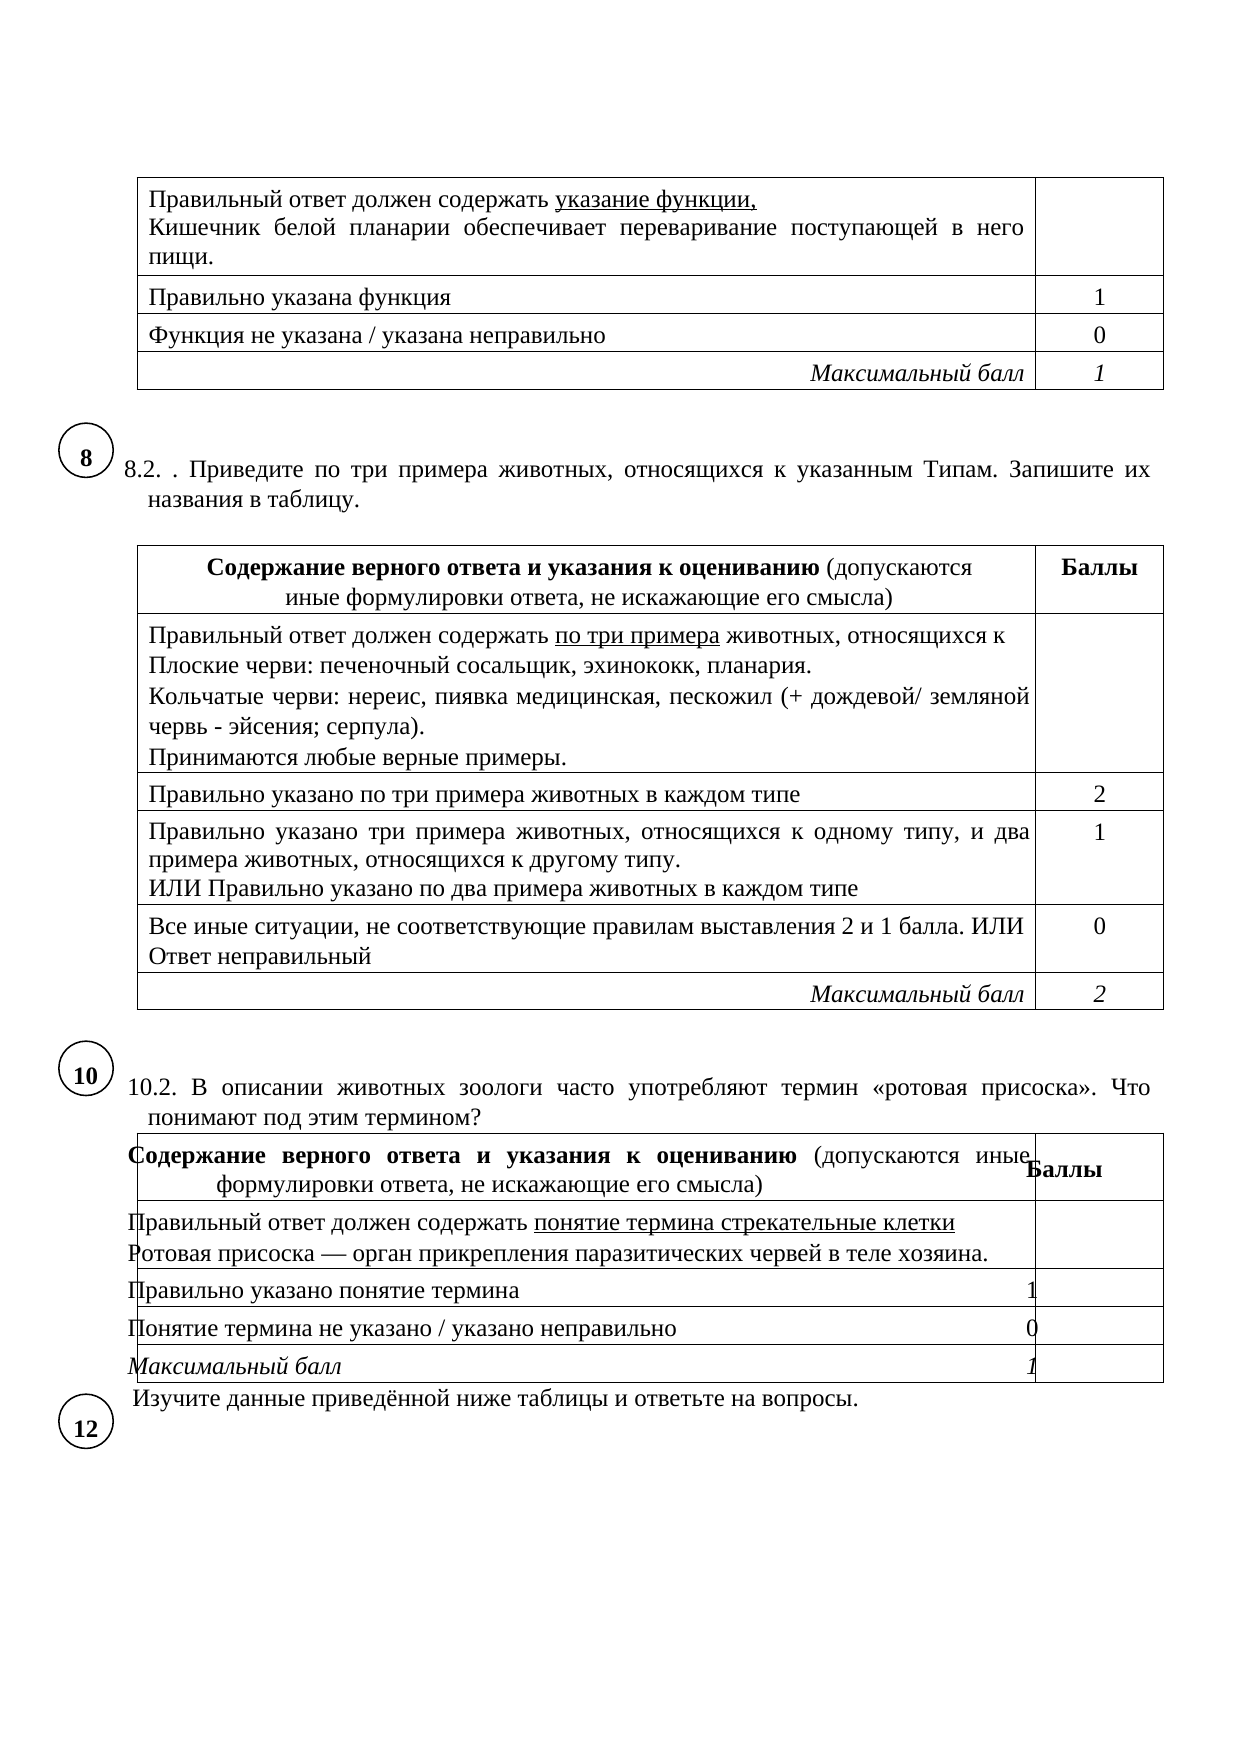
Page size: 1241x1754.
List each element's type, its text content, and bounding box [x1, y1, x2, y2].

table_header Содержание верного ответа и указания к оцениванию (допускаются иные формулировки ответа, не искажающие его смысла) [138, 546, 1035, 613]
table_cell 0 [1036, 1307, 1163, 1344]
table_cell 1 [1036, 1345, 1163, 1382]
table_cell Правильно указано три примера животных, относящихся к одному типу, и два примера животных, относящихся к другому типу. ИЛИ Правильно указано по два примера животных в каждом типе [138, 811, 1035, 903]
table_cell 2 [1036, 973, 1163, 1009]
table_cell 0 [1036, 314, 1163, 351]
table_cell Максимальный балл [138, 352, 1035, 389]
table_header Баллы [1036, 546, 1163, 613]
table_cell [1036, 1201, 1163, 1268]
table_cell [1036, 614, 1163, 772]
table_cell 1 [1036, 811, 1163, 903]
table_cell Максимальный балл [138, 1345, 1035, 1382]
table_cell Правильно указано по три примера животных в каждом типе [138, 773, 1035, 809]
table_cell Правильный ответ должен содержать понятие термина стрекательные клетки Ротовая присоска — орган прикрепления паразитических червей в теле хозяина. [138, 1201, 1035, 1268]
table_cell Правильный ответ должен содержать указание функции, Кишечник белой планарии обеспечивает переваривание поступающей в него пищи. [138, 178, 1035, 275]
table_cell Функция не указана / указана неправильно [138, 314, 1035, 351]
table_cell Максимальный балл [138, 973, 1035, 1009]
text Изучите данные приведённой ниже таблицы и ответьте на вопросы. [80, 1383, 1152, 1412]
table_cell [1036, 178, 1163, 275]
table_header Баллы [1036, 1134, 1163, 1200]
table_cell 1 [1036, 1269, 1163, 1306]
table_cell Все иные ситуации, не соответствующие правилам выставления 2 и 1 балла. ИЛИ Ответ неправильный [138, 905, 1035, 972]
table_cell Правильно указано понятие термина [138, 1269, 1035, 1306]
table_cell Правильно указана функция [138, 276, 1035, 313]
table_cell 1 [1036, 352, 1163, 389]
table_cell 0 [1036, 905, 1163, 972]
text 10.2. В описании животных зоологи часто употребляют термин «ротовая присоска». Что понимают под этим термином? [59, 1041, 1152, 1131]
table_cell Понятие термина не указано / указано неправильно [138, 1307, 1035, 1344]
table_cell 2 [1036, 773, 1163, 809]
table_cell Правильный ответ должен содержать по три примера животных, относящихся к Плоские черви: печеночный сосальщик, эхинококк, планария. Кольчатые черви: нереис, пиявка медицинская, пескожил (+ дождевой/ земляной червь - эйсения; серпула). Принимаются любые верные примеры. [138, 614, 1035, 772]
table_cell 1 [1036, 276, 1163, 313]
table_header Содержание верного ответа и указания к оцениванию (допускаются иные формулировки ответа, не искажающие его смысла) [138, 1134, 1035, 1200]
text 8.2. . Приведите по три примера животных, относящихся к указанным Типам. Запишите их названия в таблицу. [59, 423, 1152, 512]
